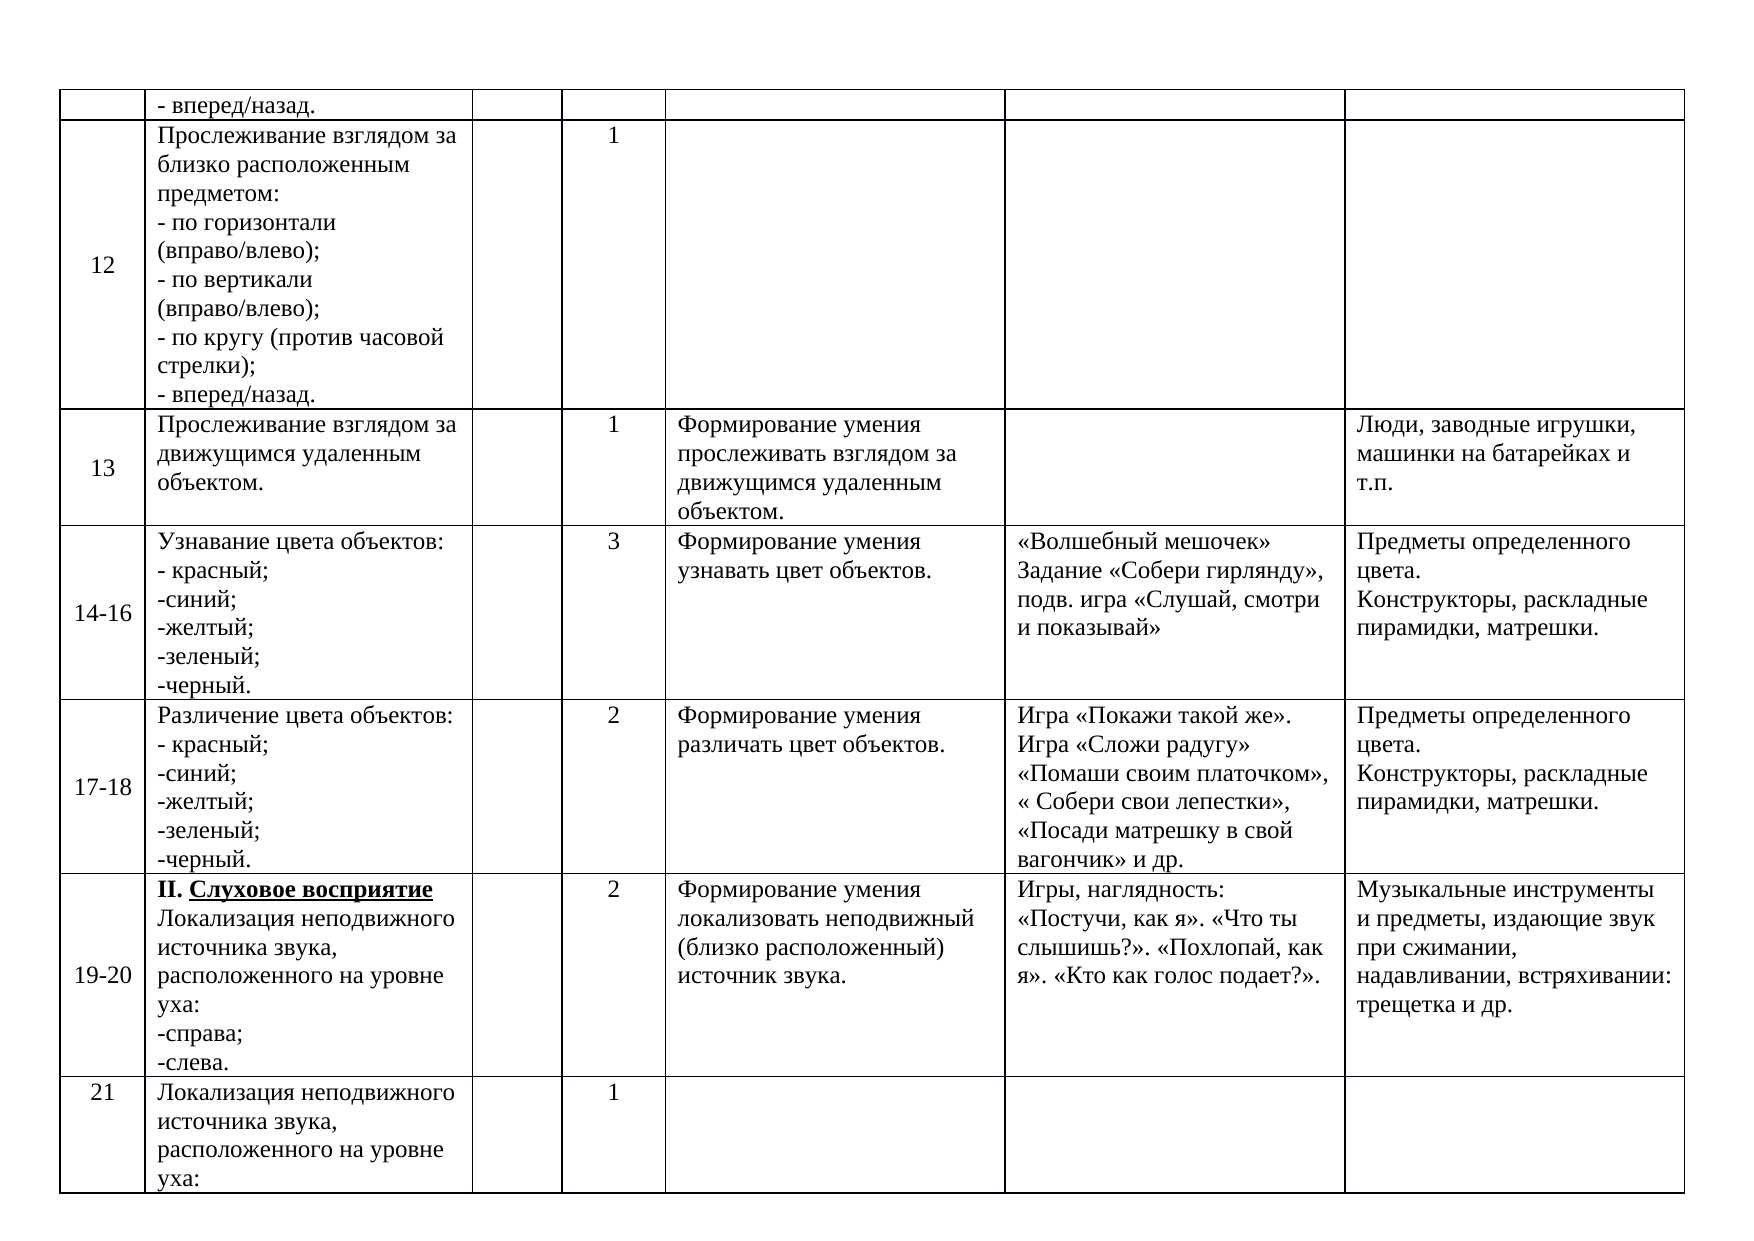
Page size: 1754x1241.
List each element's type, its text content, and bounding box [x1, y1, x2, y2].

table_cell 1 [563, 90, 665, 119]
table_cell [666, 1077, 1004, 1192]
table_cell [1006, 121, 1344, 408]
table_cell 14-16 [61, 526, 144, 699]
table_cell Различение цвета объектов: - красный; -синий; -желтый; -зеленый; -черный. [146, 700, 472, 873]
table_cell 19-20 [61, 874, 144, 1076]
table_cell 1 [563, 410, 665, 524]
table_cell 13 [61, 410, 144, 524]
table_cell 1 [563, 1077, 665, 1192]
table_cell Предметы определенного цвета. Конструкторы, раскладные пирамидки, матрешки. [1346, 700, 1684, 873]
table_cell Формирование умения прослеживать взглядом за движущимся удаленным объектом. [666, 410, 1004, 524]
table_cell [146, 90, 472, 119]
table_cell Узнавание цвета объектов: - красный; -синий; -желтый; -зеленый; -черный. [146, 526, 472, 699]
table_cell [473, 1077, 561, 1192]
table_cell [1346, 1077, 1684, 1192]
table_cell [473, 526, 561, 699]
table_cell [1006, 90, 1344, 119]
table_cell II. Слуховое восприятие Локализация неподвижного источника звука, расположенного на уровне уха: -справа; -слева. [146, 874, 472, 1076]
table_cell [473, 410, 561, 524]
table_cell 11 [61, 90, 144, 119]
table_cell [1346, 90, 1684, 119]
table_cell 1 [563, 121, 665, 408]
table_cell 17-18 [61, 700, 144, 873]
table_cell [1006, 410, 1344, 524]
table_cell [1346, 874, 1684, 1076]
table_cell [473, 700, 561, 873]
table_cell [473, 874, 561, 1076]
table_cell Предметы определенного цвета. Конструкторы, раскладные пирамидки, матрешки. [1346, 526, 1684, 699]
table_cell 3 [563, 526, 665, 699]
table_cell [666, 874, 1004, 1076]
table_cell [1006, 874, 1344, 1076]
table_cell Игра «Покажи такой же». Игра «Сложи радугу» «Помаши своим платочком», « Собери свои лепестки», «Посади матрешку в свой вагончик» и др. [1006, 700, 1344, 873]
table_cell [473, 90, 561, 119]
table_cell Формирование умения узнавать цвет объектов. [666, 526, 1004, 699]
table_cell «Волшебный мешочек» Задание «Собери гирлянду», подв. игра «Слушай, смотри и показывай» [1006, 526, 1344, 699]
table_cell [146, 1077, 472, 1192]
table_cell [666, 121, 1004, 408]
table_cell [1346, 121, 1684, 408]
table_cell Люди, заводные игрушки, машинки на батарейках и т.п. [1346, 410, 1684, 524]
table_cell 12 [61, 121, 144, 408]
table_cell Формирование умения различать цвет объектов. [666, 700, 1004, 873]
table_cell 2 [563, 874, 665, 1076]
table_cell Прослеживание взглядом за движущимся удаленным объектом. [146, 410, 472, 524]
table_cell 2 [563, 700, 665, 873]
table_cell 21 [61, 1077, 144, 1192]
table_cell [1006, 1077, 1344, 1192]
table_cell [473, 121, 561, 408]
table_cell [666, 90, 1004, 119]
